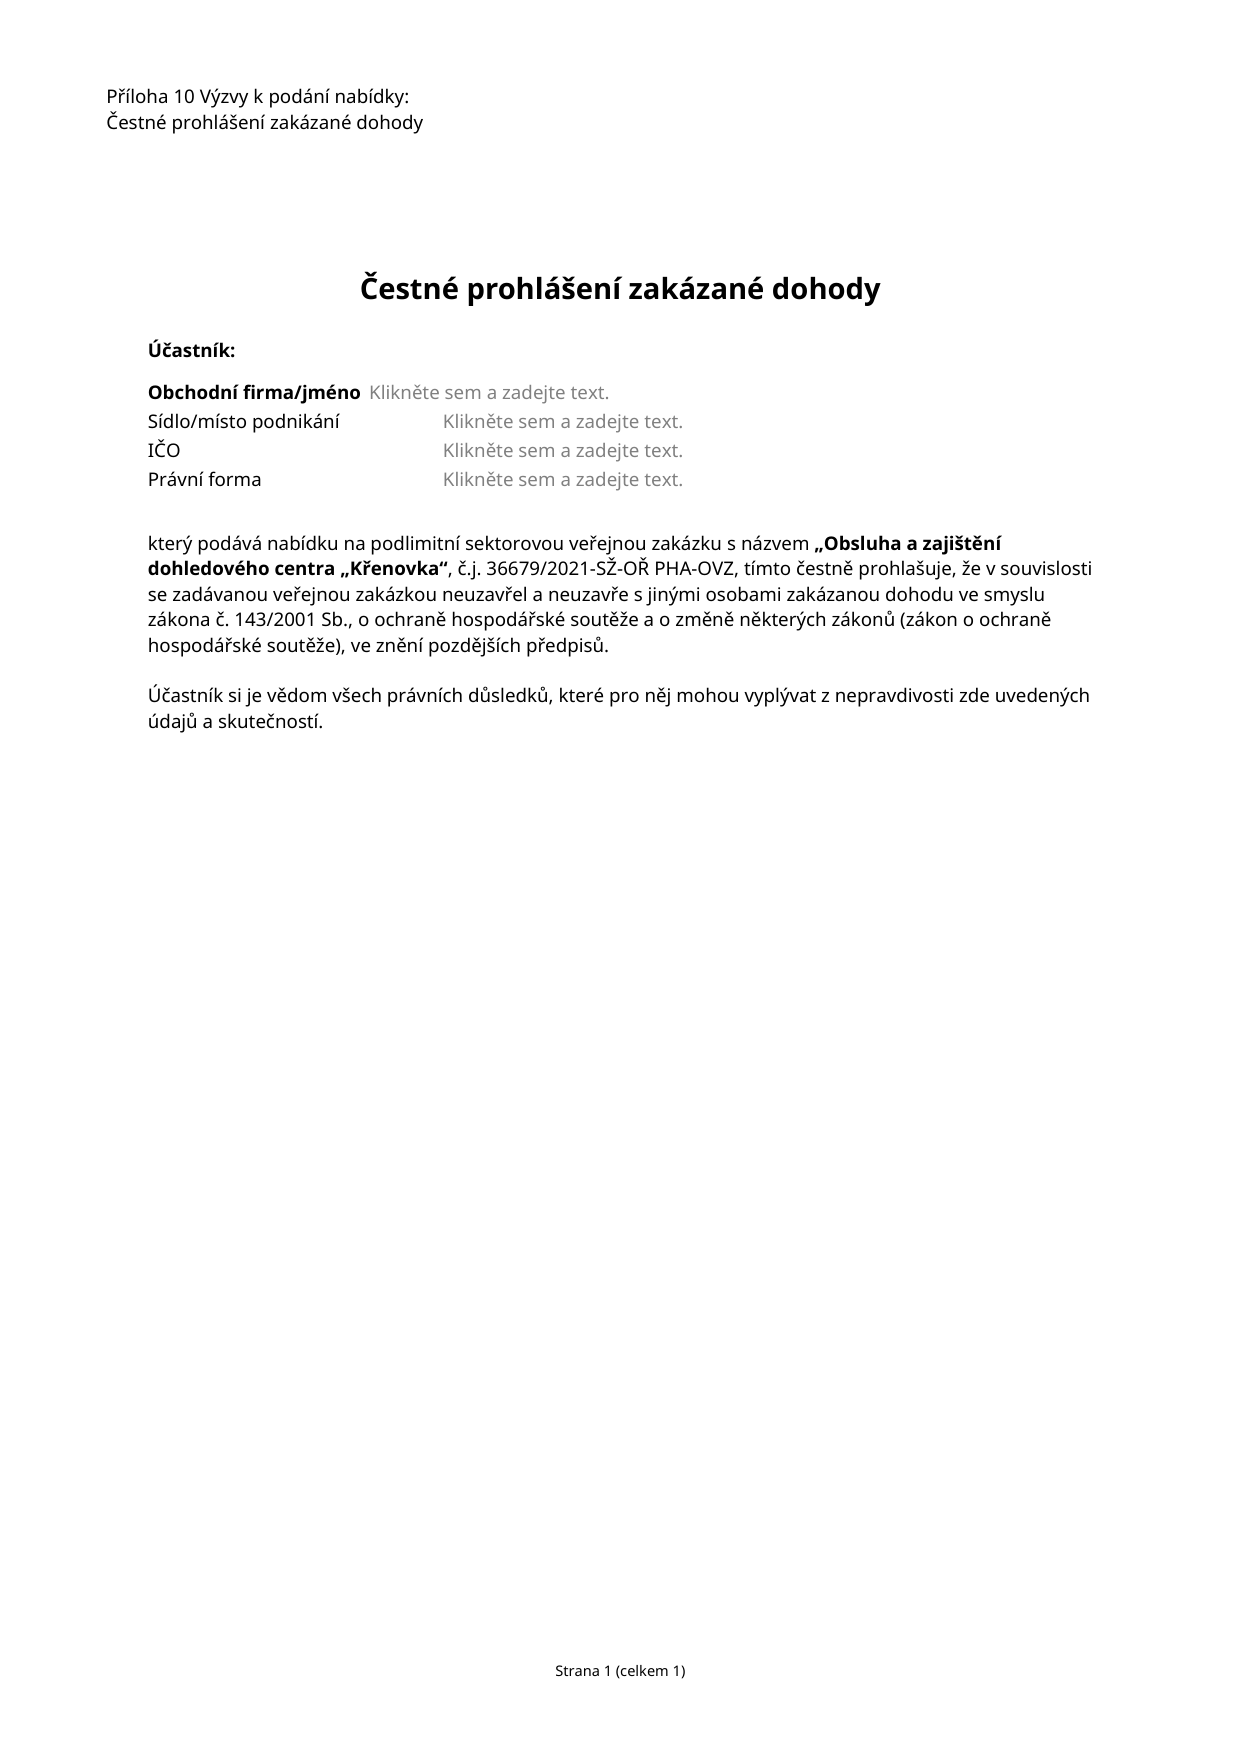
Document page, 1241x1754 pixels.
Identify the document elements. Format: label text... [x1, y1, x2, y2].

text který podává nabídku na podlimitní sektorovou veřejnou zakázku s názvem „Obsluha a zajištění dohledového centra „Křenovka“, č.j. 36679/2021-SŽ-OŘ PHA-OVZ, tímto čestně prohlašuje, že v souvislosti se zadávanou veřejnou zakázkou neuzavřel a neuzavře s jinými osobami zakázanou dohodu ve smyslu zákona č. 143/2001 Sb., o ochraně hospodářské soutěže a o změně některých zákonů (zákon o ochraně hospodářské soutěže), ve znění pozdějších předpisů. [148, 530, 1093, 658]
text Sídlo/místo podnikání [148, 405, 1093, 434]
title Čestné prohlášení zakázané dohody [148, 268, 1093, 308]
text IČO [148, 434, 1093, 463]
text Obchodní firma/jméno [148, 376, 1093, 405]
text Účastník si je vědom všech právních důsledků, které pro něj mohou vyplývat z nepravdivosti zde uvedených údajů a skutečností. [148, 683, 1093, 734]
text Účastník: [148, 333, 1093, 364]
text Právní forma [148, 463, 1093, 492]
